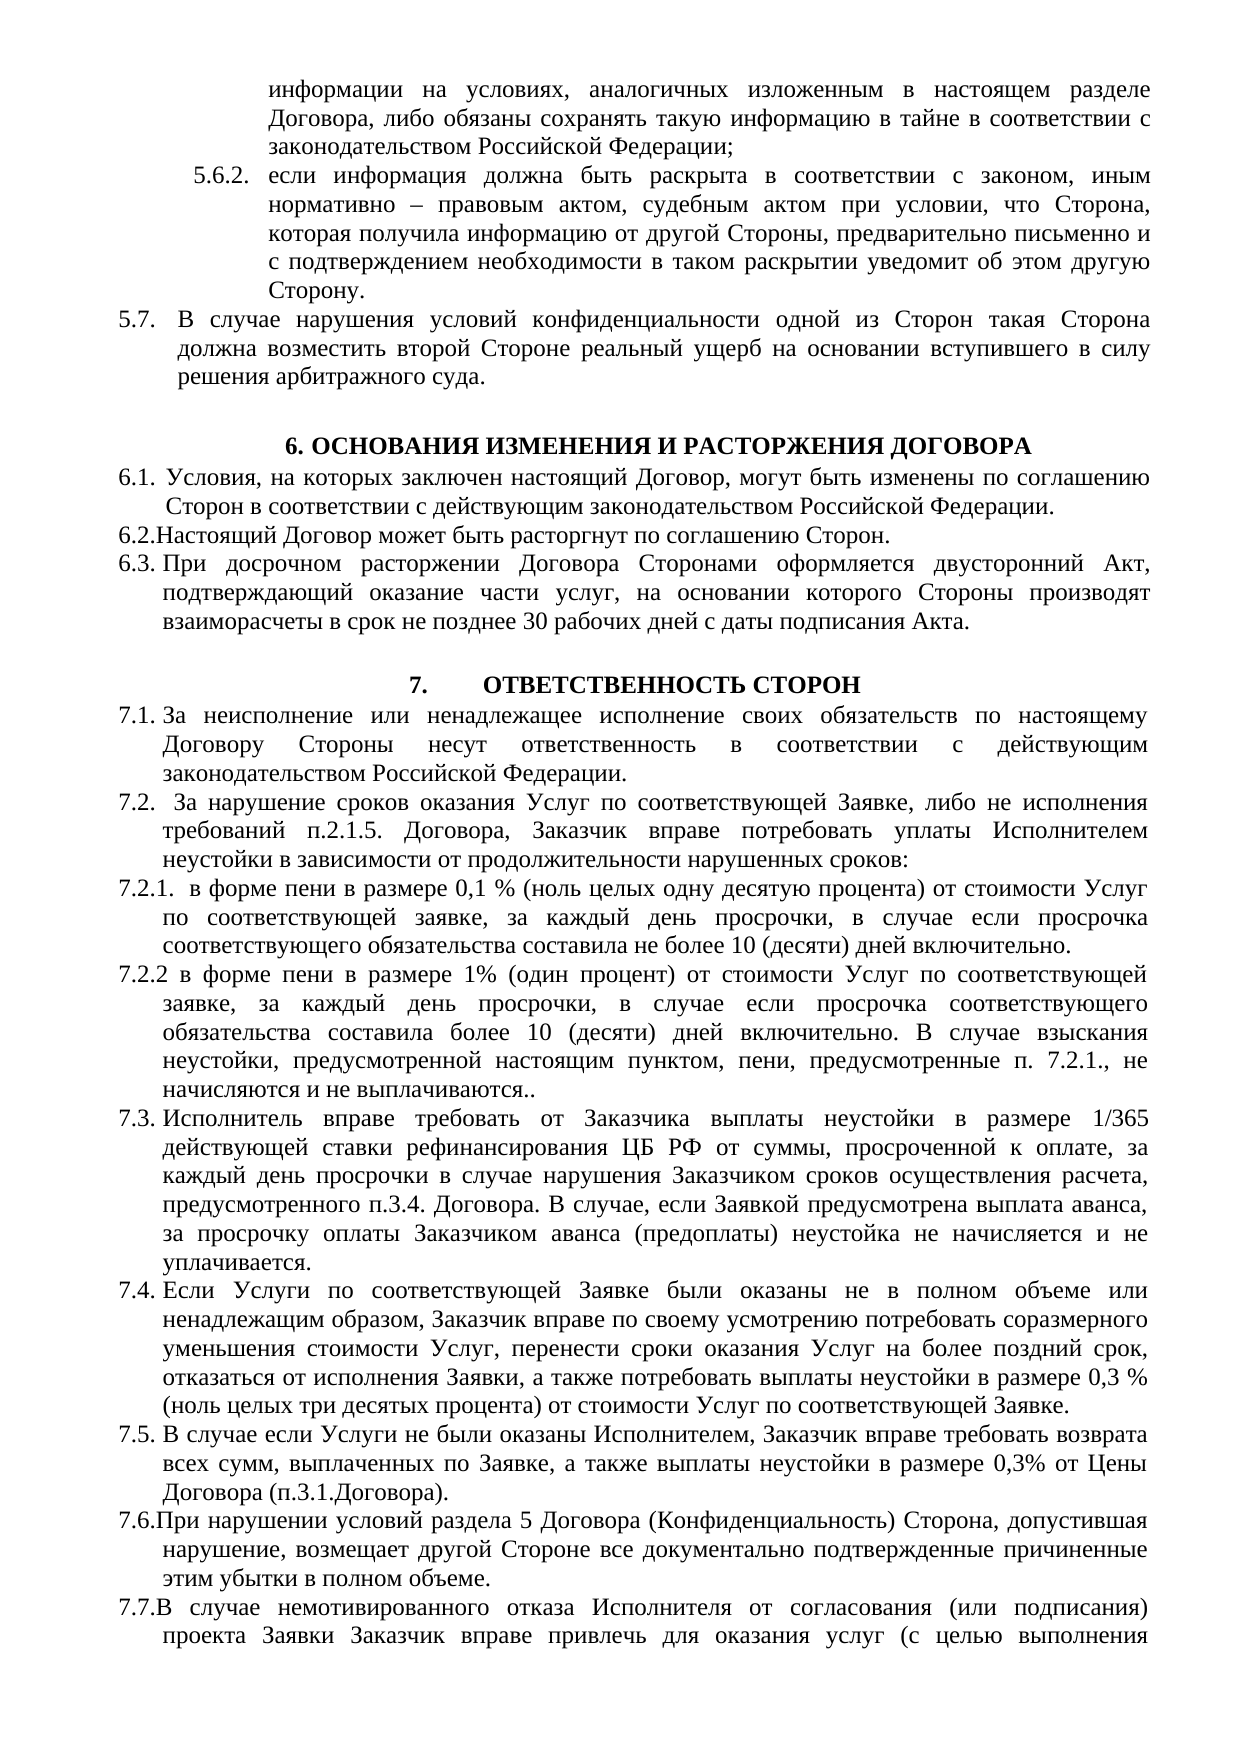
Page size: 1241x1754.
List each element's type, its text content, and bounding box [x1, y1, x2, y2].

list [193, 74, 1152, 160]
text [118, 1592, 1149, 1649]
text 7.2.1. в форме пени в размере 0,1 % (ноль целых одну десятую процента) от стоимости Услуг по соответствующей заявке, за каждый день просрочки, в случае если просрочка соответствующего обязательства составила не более 10 (десяти) дней включительно. [118, 873, 1149, 959]
text 7. ОТВЕТСТВЕННОСТЬ СТОРОН [118, 670, 1152, 698]
text 7.2.2 в форме пени в размере 1% (один процент) от стоимости Услуг по соответствующей заявке, за каждый день просрочки, в случае если просрочка соответствующего обязательства составила более 10 (десяти) дней включительно. В случае взыскания неустойки, предусмотренной настоящим пунктом, пени, предусмотренные п. 7.2.1., не начисляются и не выплачиваются.. [118, 959, 1149, 1103]
text 6. ОСНОВАНИЯ ИЗМЕНЕНИЯ И РАСТОРЖЕНИЯ ДОГОВОРА [165, 431, 1152, 460]
text 7.4. Если Услуги по соответствующей Заявке были оказаны не в полном объеме или ненадлежащим образом, Заказчик вправе по своему усмотрению потребовать соразмерного уменьшения стоимости Услуг, перенести сроки оказания Услуг на более поздний срок, отказаться от исполнения Заявки, а также потребовать выплаты неустойки в размере 0,3 % (ноль целых три десятых процента) от стоимости Услуг по соответствующей Заявке. [118, 1276, 1149, 1419]
text 6.3. При досрочном расторжении Договора Сторонами оформляется двусторонний Акт, подтверждающий оказание части услуг, на основании которого Стороны производят взаиморасчеты в срок не позднее 30 рабочих дней с даты подписания Акта. [118, 548, 1152, 635]
text 6.2.Настоящий Договор может быть расторгнут по соглашению Сторон. [118, 520, 1152, 548]
text 7.2. За нарушение сроков оказания Услуг по соответствующей Заявке, либо не исполнения требований п.2.1.5. Договора, Заказчик вправе потребовать уплаты Исполнителем неустойки в зависимости от продолжительности нарушенных сроков: [118, 787, 1149, 873]
text 7.6.При нарушении условий раздела 5 Договора (Конфиденциальность) Сторона, допустившая нарушение, возмещает другой Стороне все документально подтвержденные причиненные этим убытки в полном объеме. [118, 1506, 1149, 1592]
text 6.1. Условия, на которых заключен настоящий Договор, могут быть изменены по соглашению Сторон в соответствии с действующим законодательством Российской Федерации. [118, 462, 1152, 520]
text 7.1. За неисполнение или ненадлежащее исполнение своих обязательств по настоящему Договору Стороны несут ответственность в соответствии с действующим законодательством Российской Федерации. [118, 701, 1149, 787]
text 7.5. В случае если Услуги не были оказаны Исполнителем, Заказчик вправе требовать возврата всех сумм, выплаченных по Заявке, а также выплаты неустойки в размере 0,3% от Цены Договора (п.3.1.Договора). [118, 1419, 1149, 1506]
list В случае нарушения условий конфиденциальности одной из Сторон такая Сторона должна возместить второй Стороне реальный ущерб на основании вступившего в силу решения арбитражного суда. [118, 304, 1152, 390]
list если информация должна быть раскрыта в соответствии с законом, иным нормативно – правовым актом, судебным актом при условии, что Сторона, которая получила информацию от другой Стороны, предварительно письменно и с подтверждением необходимости в таком раскрытии уведомит об этом другую Сторону. [193, 160, 1152, 304]
text 7.3. Исполнитель вправе требовать от Заказчика выплаты неустойки в размере 1/365 действующей ставки рефинансирования ЦБ РФ от суммы, просроченной к оплате, за каждый день просрочки в случае нарушения Заказчиком сроков осуществления расчета, предусмотренного п.3.4. Договора. В случае, если Заявкой предусмотрена выплата аванса, за просрочку оплаты Заказчиком аванса (предоплаты) неустойка не начисляется и не уплачивается. [118, 1103, 1149, 1276]
